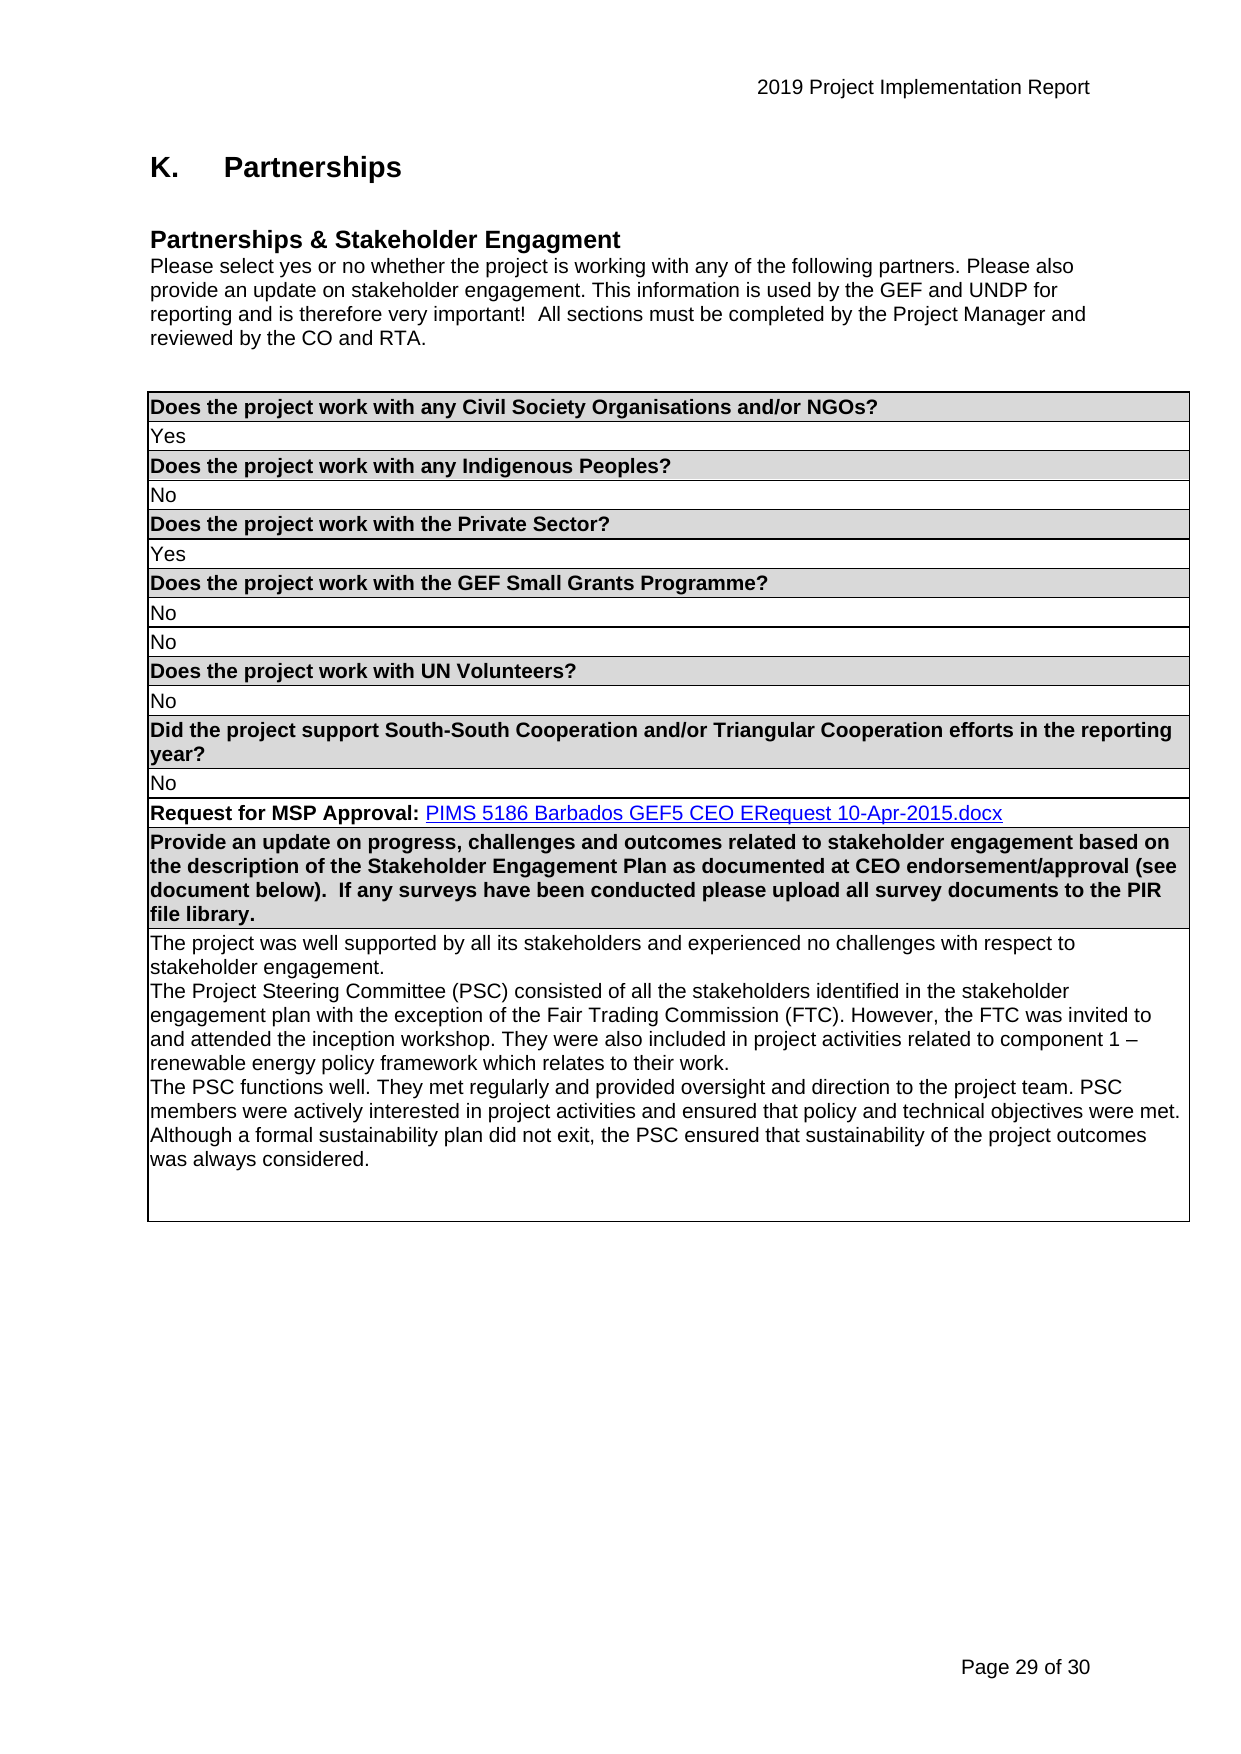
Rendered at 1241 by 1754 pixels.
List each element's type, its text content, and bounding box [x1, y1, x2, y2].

table_cell Yes [149, 540, 1189, 568]
table_cell No [149, 686, 1189, 714]
table_cell No [149, 481, 1189, 509]
table_cell Yes [149, 422, 1189, 450]
table_cell The project was well supported by all its stakeholders and experienced no challenges with respect to stakeholder engagement. The Project Steering Committee (PSC) consisted of all the stakeholders identified in the stakeholder engagement plan with the exception of the Fair Trading Commission (FTC). However, the FTC was invited to and attended the inception workshop. They were also included in project activities related to component 1 – renewable energy policy framework which relates to their work. The PSC functions well. They met regularly and provided oversight and direction to the project team. PSC members were actively interested in project activities and ensured that policy and technical objectives were met. Although a formal sustainability plan did not exit, the PSC ensured that sustainability of the project outcomes was always considered. [149, 929, 1189, 1221]
table_header Does the project work with UN Volunteers? [149, 657, 1189, 685]
text Please select yes or no whether the project is working with any of the following partners. Please also provide an update on stakeholder engagement. This information is used by the GEF and UNDP for reporting and is therefore very important! All sections must be completed by the Project Manager and reviewed by the CO and RTA. [150, 254, 1090, 350]
table_cell No [149, 769, 1189, 797]
table_header Does the project work with any Indigenous Peoples? [149, 451, 1189, 479]
table_cell No [149, 598, 1189, 626]
table_header Does the project work with the Private Sector? [149, 510, 1189, 538]
text Partnerships & Stakeholder Engagment [150, 225, 1090, 254]
table_header Request for MSP Approval: PIMS 5186 Barbados GEF5 CEO ERequest 10-Apr-2015.docx [149, 799, 1189, 827]
subtitle Partnerships [150, 150, 1090, 183]
table_header Does the project work with the GEF Small Grants Programme? [149, 569, 1189, 597]
table_cell No [149, 628, 1189, 656]
table_header Did the project support South-South Cooperation and/or Triangular Cooperation efforts in the reporting year? [149, 716, 1189, 768]
table_header Does the project work with any Civil Society Organisations and/or NGOs? [149, 393, 1189, 421]
table_cell Provide an update on progress, challenges and outcomes related to stakeholder engagement based on the description of the Stakeholder Engagement Plan as documented at CEO endorsement/approval (see document below). If any surveys have been conducted please upload all survey documents to the PIR file library. [149, 828, 1189, 928]
